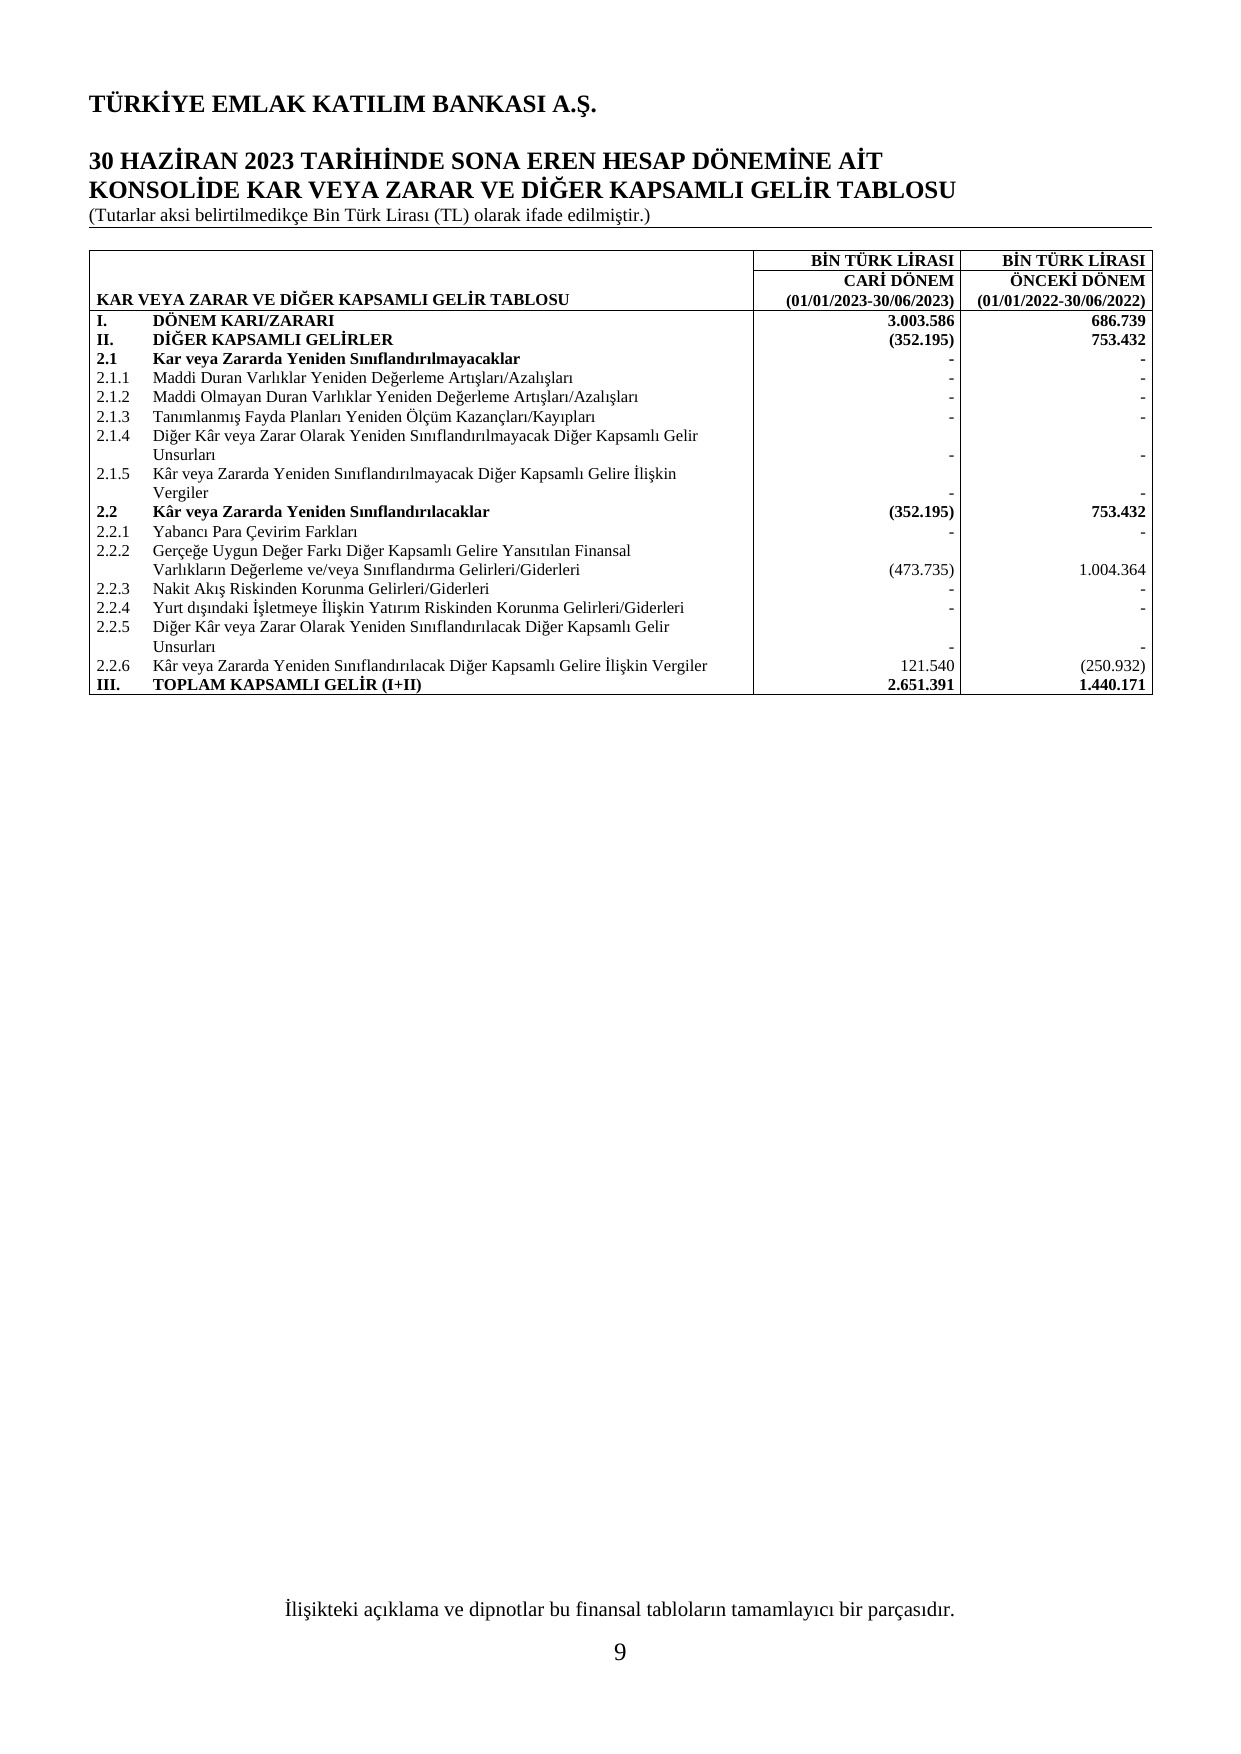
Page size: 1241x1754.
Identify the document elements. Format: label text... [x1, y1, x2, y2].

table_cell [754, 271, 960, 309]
text İlişikteki açıklama ve dipnotlar bu finansal tabloların tamamlayıcı bir parçasıdır. [89, 1597, 1152, 1621]
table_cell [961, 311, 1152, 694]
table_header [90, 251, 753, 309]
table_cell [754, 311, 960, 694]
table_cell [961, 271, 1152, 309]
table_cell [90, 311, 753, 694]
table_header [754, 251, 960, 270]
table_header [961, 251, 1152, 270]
